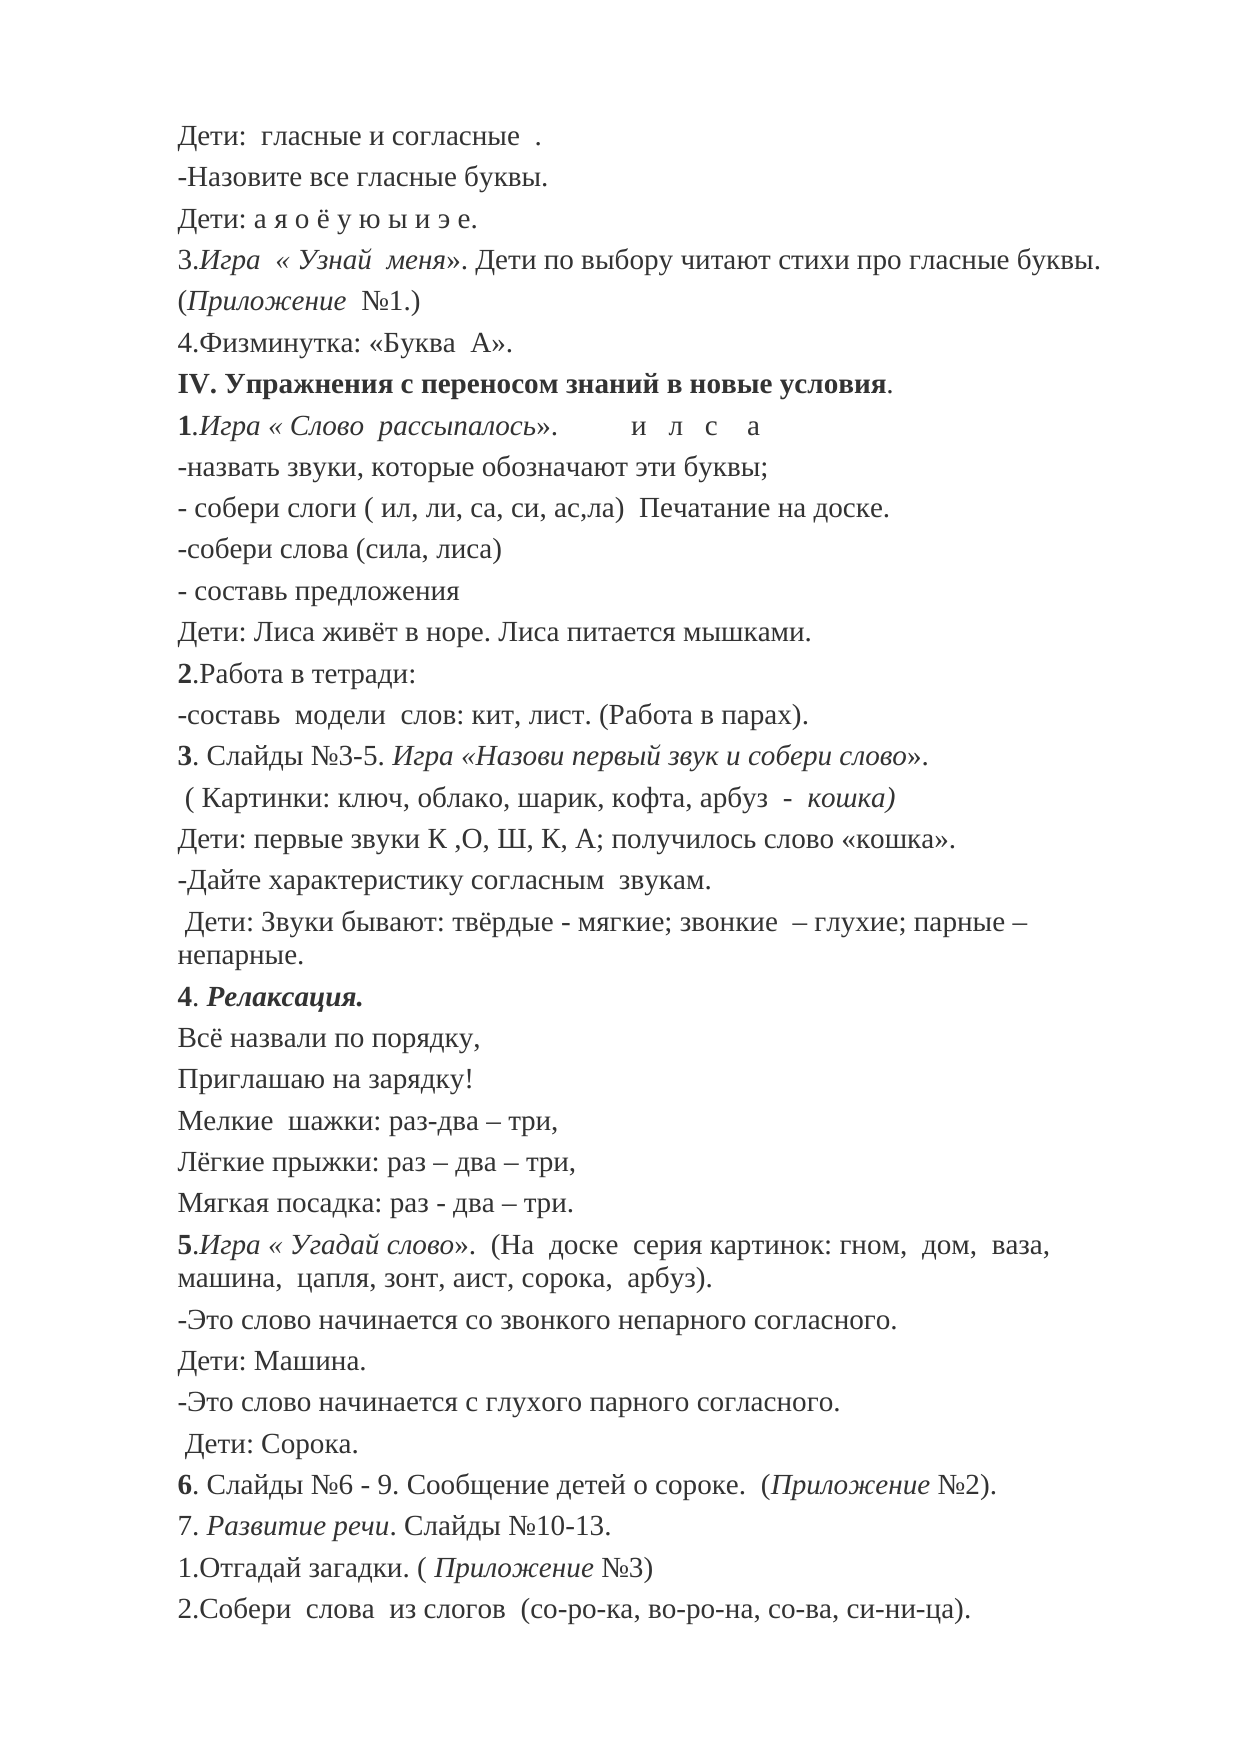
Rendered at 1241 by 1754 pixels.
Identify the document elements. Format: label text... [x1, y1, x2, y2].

text -Дайте характеристику согласным звукам. [177, 862, 1152, 896]
text - собери слоги ( ил, ли, са, си, ас,ла) Печатание на доске. [177, 490, 1152, 524]
text Дети: Машина. [177, 1343, 1152, 1377]
text -Это слово начинается с глухого парного согласного. [177, 1384, 1152, 1418]
text 2.Работа в тетради: [177, 656, 1152, 689]
text Дети: Лиса живёт в норе. Лиса питается мышками. [177, 614, 1152, 648]
text -Это слово начинается со звонкого непарного согласного. [177, 1302, 1152, 1335]
text 5.Игра « Угадай слово». (На доске серия картинок: гном, дом, ваза, машина, цапля, зонт, аист, сорока, арбуз). [177, 1227, 1152, 1294]
text Дети: первые звуки К ,О, Ш, К, А; получилось слово «кошка». [177, 821, 1152, 855]
text ( Картинки: ключ, облако, шарик, кофта, арбуз - кошка) [177, 780, 1152, 813]
text Всё назвали по порядку, [177, 1020, 1152, 1054]
text Приглашаю на зарядку! [177, 1061, 1152, 1095]
text 1.Отгадай загадки. ( Приложение №3) [177, 1550, 1152, 1583]
text -назвать звуки, которые обозначают эти буквы; [177, 449, 1152, 482]
text 4. Релаксация. [177, 979, 1152, 1012]
text -Назовите все гласные буквы. [177, 159, 1152, 193]
text 6. Слайды №6 - 9. Сообщение детей о сороке. (Приложение №2). [177, 1467, 1152, 1501]
text 7. Развитие речи. Слайды №10-13. [177, 1508, 1152, 1542]
text Мелкие шажки: раз-два – три, [177, 1103, 1152, 1136]
text 4.Физминутка: «Буква А». [177, 325, 1152, 358]
text Дети: гласные и согласные . [177, 118, 1152, 152]
text - составь предложения [177, 573, 1152, 607]
text 3. Слайды №3-5. Игра «Назови первый звук и собери слово». [177, 738, 1152, 772]
text Мягкая посадка: раз - два – три. [177, 1186, 1152, 1219]
text -составь модели слов: кит, лист. (Работа в парах). [177, 697, 1152, 731]
text Дети: Звуки бывают: твёрдые - мягкие; звонкие – глухие; парные – непарные. [177, 904, 1152, 971]
text 1.Игра « Слово рассыпалось». и л с а [177, 408, 1152, 441]
text Лёгкие прыжки: раз – два – три, [177, 1144, 1152, 1178]
text (Приложение №1.) [177, 283, 1152, 317]
text IV. Упражнения с переносом знаний в новые условия. [177, 366, 1152, 400]
text Дети: Сорока. [177, 1426, 1152, 1459]
text 3.Игра « Узнай меня». Дети по выбору читают стихи про гласные буквы. [177, 242, 1152, 276]
text -собери слова (сила, лиса) [177, 532, 1152, 565]
text Дети: а я о ё у ю ы и э е. [177, 201, 1152, 234]
text 2.Собери слова из слогов (со-ро-ка, во-ро-на, со-ва, си-ни-ца). [177, 1591, 1152, 1625]
